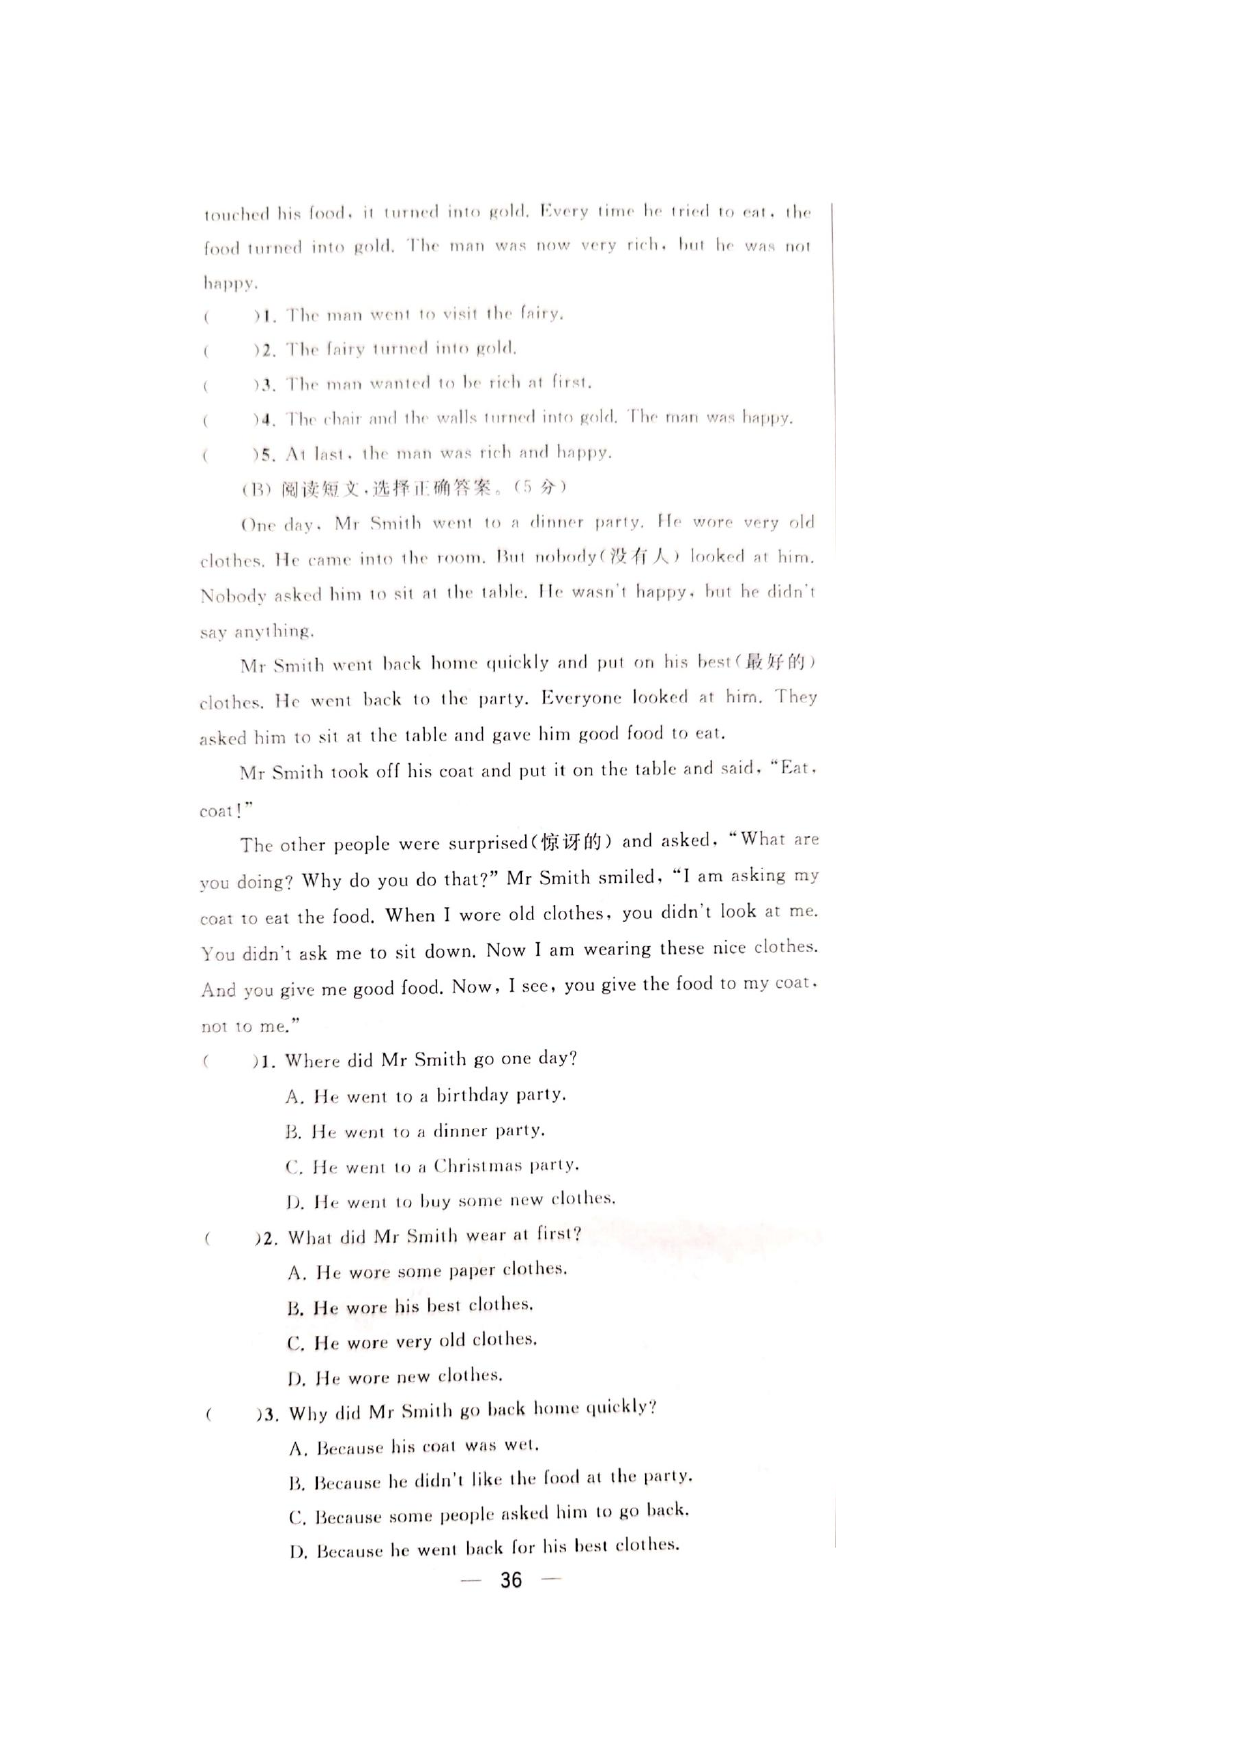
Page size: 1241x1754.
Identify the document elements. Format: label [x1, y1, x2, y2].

picture [187, 162, 836, 1592]
